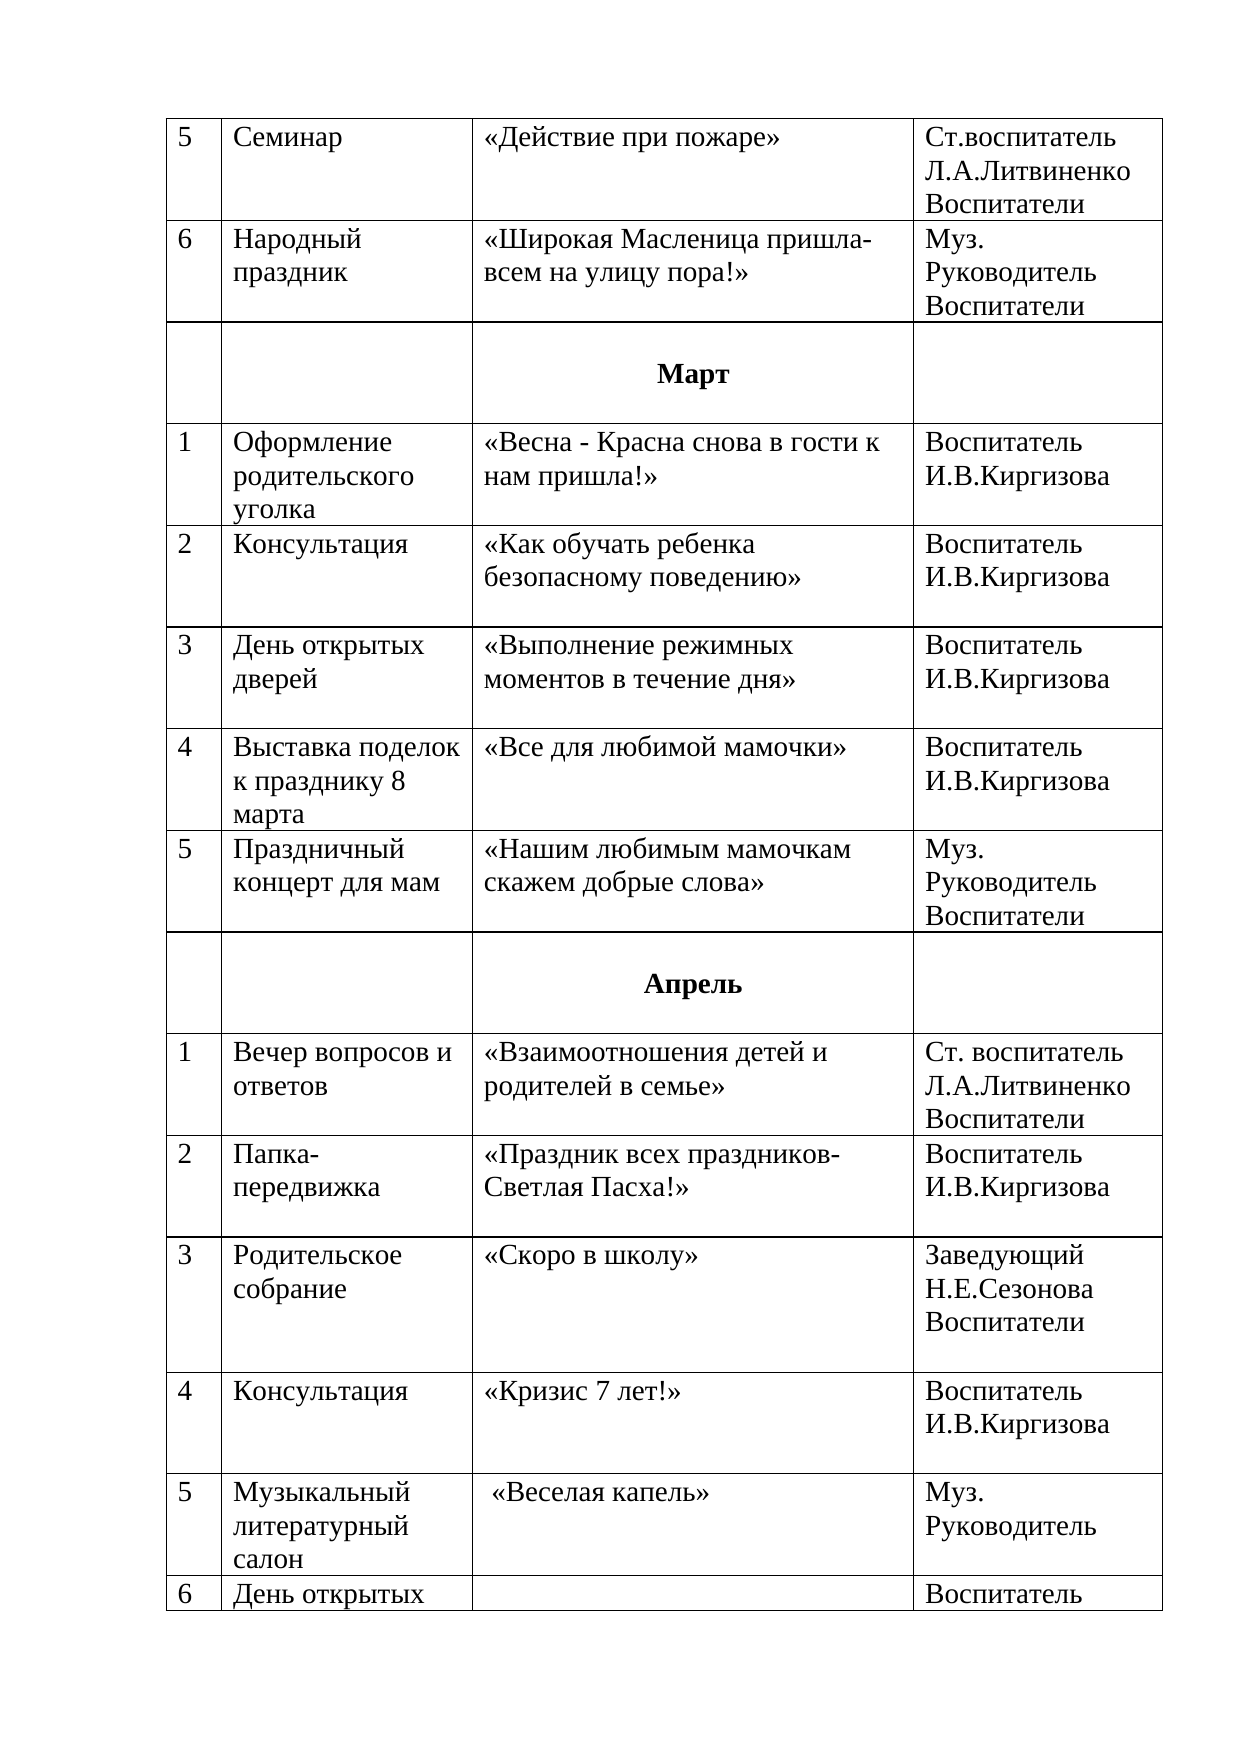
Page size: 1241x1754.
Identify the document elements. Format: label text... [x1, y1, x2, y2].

table_cell 4 [167, 1373, 221, 1473]
table_cell День открытых дверей [222, 628, 472, 728]
table_cell 3 [167, 1238, 221, 1372]
table_cell 4 [167, 729, 221, 830]
table_cell 6 [167, 221, 221, 321]
table_cell [914, 933, 1162, 1033]
table_cell Март [473, 323, 913, 423]
table_cell Вечер вопросов и ответов [222, 1034, 472, 1135]
table_cell Музыкальный литературный салон [222, 1474, 472, 1575]
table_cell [222, 1576, 472, 1609]
table_cell Муз. Руководитель Воспитатели [914, 221, 1162, 321]
table_cell Выставка поделок к празднику 8 марта [222, 729, 472, 830]
table_cell Консультация [222, 526, 472, 626]
table_cell «Широкая Масленица пришла- всем на улицу пора!» [473, 221, 913, 321]
table_cell «Действие при пожаре» [473, 119, 913, 220]
table_cell Оформление родительского уголка [222, 424, 472, 525]
table_cell «Кризис 7 лет!» [473, 1373, 913, 1473]
table_cell Консультация [222, 1373, 472, 1473]
table_cell Воспитатель И.В.Киргизова [914, 526, 1162, 626]
table_cell «Весна - Красна снова в гости к нам пришла!» [473, 424, 913, 525]
table_cell Воспитатель И.В.Киргизова [914, 424, 1162, 525]
table_cell [473, 1576, 913, 1609]
table_cell Родительское собрание [222, 1238, 472, 1372]
table_cell 5 [167, 119, 221, 220]
table_cell «Веселая капель» [473, 1474, 913, 1575]
table_cell 3 [167, 628, 221, 728]
table_cell «Нашим любимым мамочкам скажем добрые слова» [473, 831, 913, 931]
table_cell 1 [167, 424, 221, 525]
table_cell 1 [167, 1034, 221, 1135]
table_cell «Праздник всех праздников- Светлая Пасха!» [473, 1136, 913, 1236]
table_cell Воспитатель И.В.Киргизова [914, 1373, 1162, 1473]
table_cell 5 [167, 1474, 221, 1575]
table_cell 2 [167, 526, 221, 626]
table_cell «Как обучать ребенка безопасному поведению» [473, 526, 913, 626]
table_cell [914, 1576, 1162, 1609]
table_cell 2 [167, 1136, 221, 1236]
table_cell Народный праздник [222, 221, 472, 321]
table_cell «Все для любимой мамочки» [473, 729, 913, 830]
table_cell Папка- передвижка [222, 1136, 472, 1236]
table_cell «Взаимоотношения детей и родителей в семье» [473, 1034, 913, 1135]
table_cell Заведующий Н.Е.Сезонова Воспитатели [914, 1238, 1162, 1372]
table_cell 5 [167, 831, 221, 931]
table_cell «Выполнение режимных моментов в течение дня» [473, 628, 913, 728]
table_cell Ст. воспитатель Л.А.Литвиненко Воспитатели [914, 1034, 1162, 1135]
table_cell Муз. Руководитель [914, 1474, 1162, 1575]
table_cell Ст.воспитатель Л.А.Литвиненко Воспитатели [914, 119, 1162, 220]
table_cell Воспитатель И.В.Киргизова [914, 1136, 1162, 1236]
table_cell [167, 933, 221, 1033]
table_cell Воспитатель И.В.Киргизова [914, 628, 1162, 728]
table_cell Воспитатель И.В.Киргизова [914, 729, 1162, 830]
table_cell [167, 323, 221, 423]
table_cell «Скоро в школу» [473, 1238, 913, 1372]
table_cell Апрель [473, 933, 913, 1033]
table_cell [222, 323, 472, 423]
table_cell Семинар [222, 119, 472, 220]
table_cell [222, 933, 472, 1033]
table_cell 6 [167, 1576, 221, 1609]
table_cell Муз. Руководитель Воспитатели [914, 831, 1162, 931]
table_cell Праздничный концерт для мам [222, 831, 472, 931]
table_cell [914, 323, 1162, 423]
